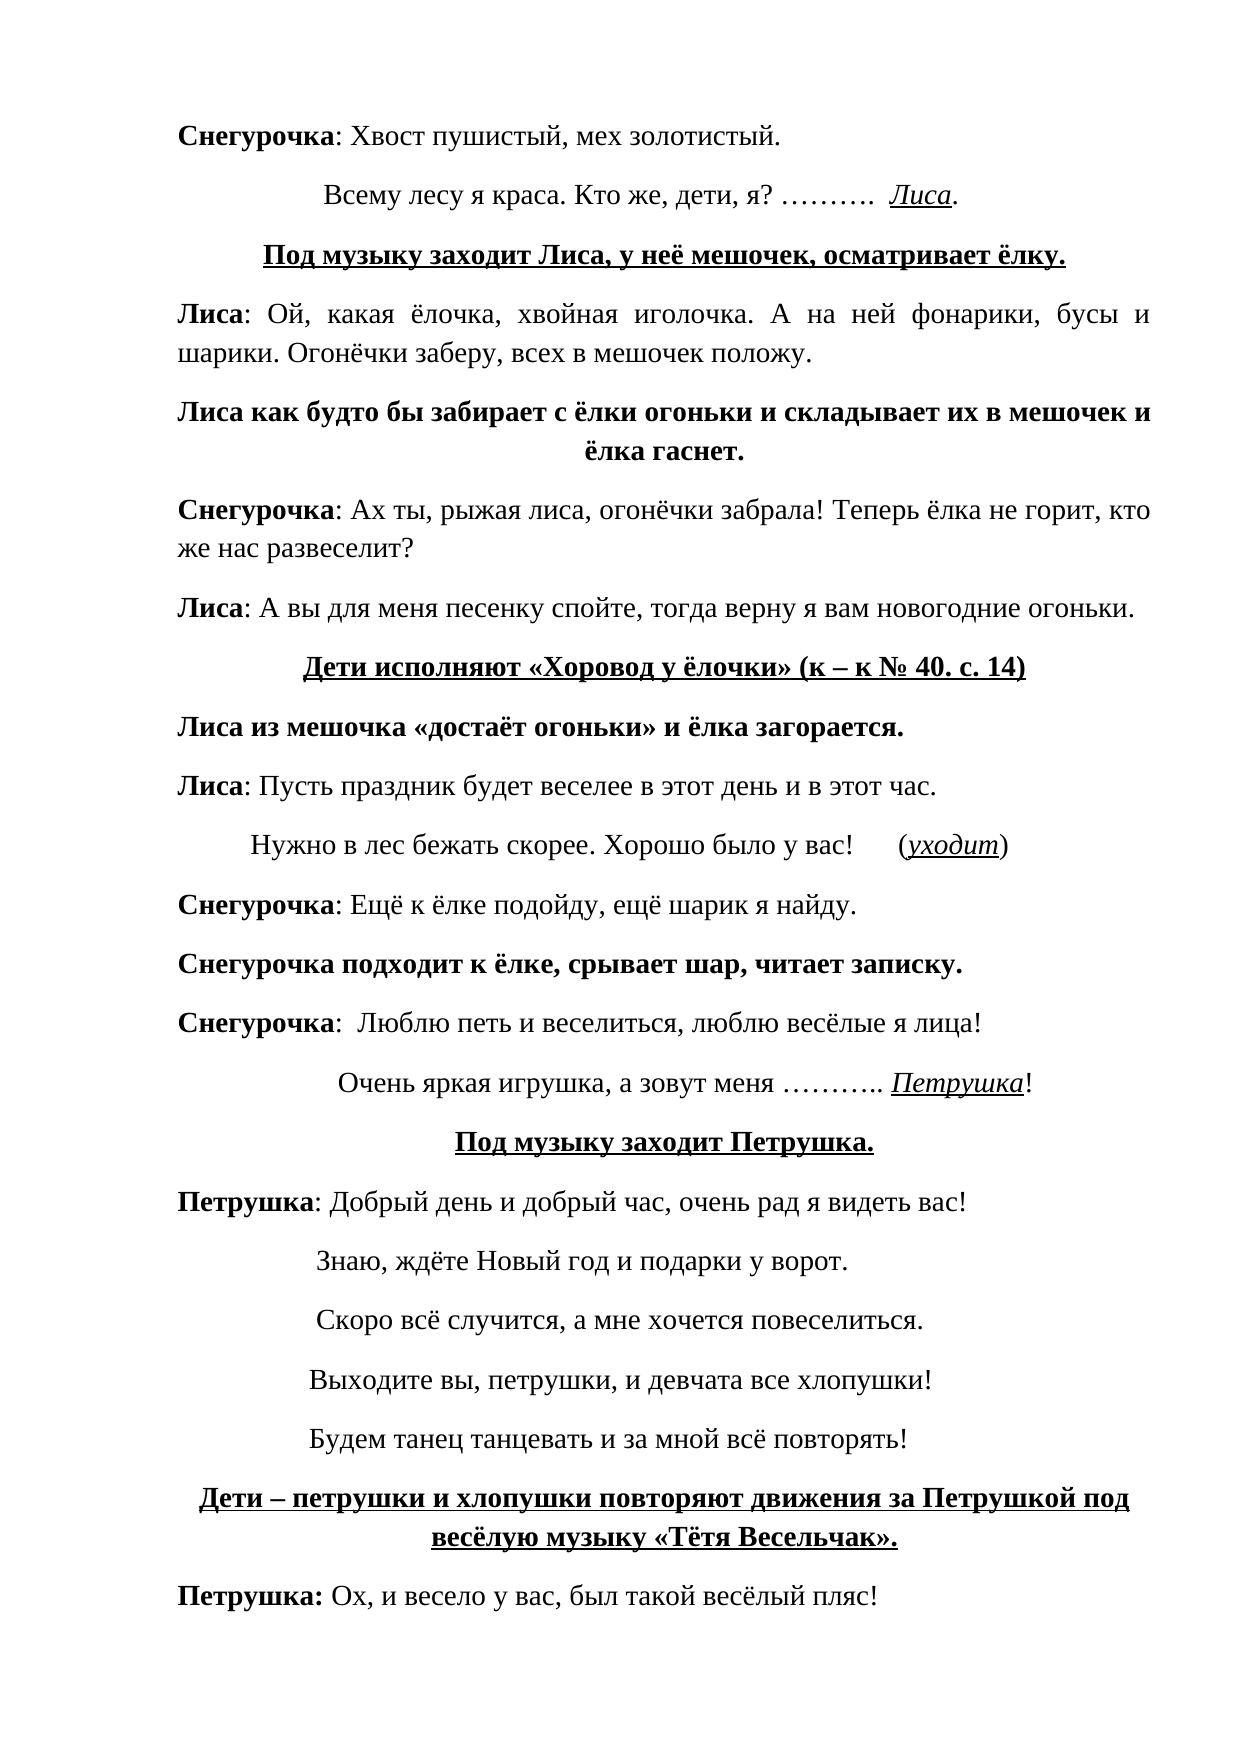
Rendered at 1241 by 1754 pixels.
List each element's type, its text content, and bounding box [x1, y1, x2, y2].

text Лиса: Пусть праздник будет веселее в этот день и в этот час. [177, 768, 1152, 802]
text Снегурочка: Ещё к ёлке подойду, ещё шарик я найду. [177, 887, 1152, 920]
text Петрушка: Ох, и весело у вас, был такой весёлый пляс! [177, 1578, 1152, 1612]
text Петрушка: Добрый день и добрый час, очень рад я видеть вас! [177, 1184, 1152, 1217]
text Очень яркая игрушка, а зовут меня ……….. Петрушка! [177, 1065, 1152, 1098]
text Нужно в лес бежать скорее. Хорошо было у вас! (уходит) [177, 827, 1152, 861]
text Дети исполняют «Хоровод у ёлочки» (к – к № 40. с. 14) [177, 649, 1152, 683]
text Под музыку заходит Лиса, у неё мешочек, осматривает ёлку. [177, 237, 1152, 270]
text Всему лесу я краса. Кто же, дети, я? ………. Лиса. [177, 177, 1152, 211]
text Лиса как будто бы забирает с ёлки огоньки и складывает их в мешочек и ёлка гаснет. [177, 394, 1152, 466]
text Снегурочка: Люблю петь и веселиться, люблю весёлые я лица! [177, 1006, 1152, 1039]
text Снегурочка: Хвост пушистый, мех золотистый. [177, 118, 1152, 152]
text Снегурочка: Ах ты, рыжая лиса, огонёчки забрала! Теперь ёлка не горит, кто же нас развеселит? [177, 492, 1152, 564]
text Снегурочка подходит к ёлке, срывает шар, читает записку. [177, 946, 1152, 980]
text Скоро всё случится, а мне хочется повеселиться. [177, 1302, 1152, 1336]
text Дети – петрушки и хлопушки повторяют движения за Петрушкой под весёлую музыку «Тётя Весельчак». [177, 1481, 1152, 1553]
text Лиса: Ой, какая ёлочка, хвойная иголочка. А на ней фонарики, бусы и шарики. Огонёчки заберу, всех в мешочек положу. [177, 296, 1152, 368]
text Выходите вы, петрушки, и девчата все хлопушки! [177, 1362, 1152, 1395]
text Лиса: А вы для меня песенку спойте, тогда верну я вам новогодние огоньки. [177, 590, 1152, 623]
text Знаю, ждёте Новый год и подарки у ворот. [177, 1243, 1152, 1277]
text Лиса из мешочка «достаёт огоньки» и ёлка загорается. [177, 709, 1152, 742]
text Под музыку заходит Петрушка. [177, 1124, 1152, 1158]
text Будем танец танцевать и за мной всё повторять! [177, 1421, 1152, 1455]
